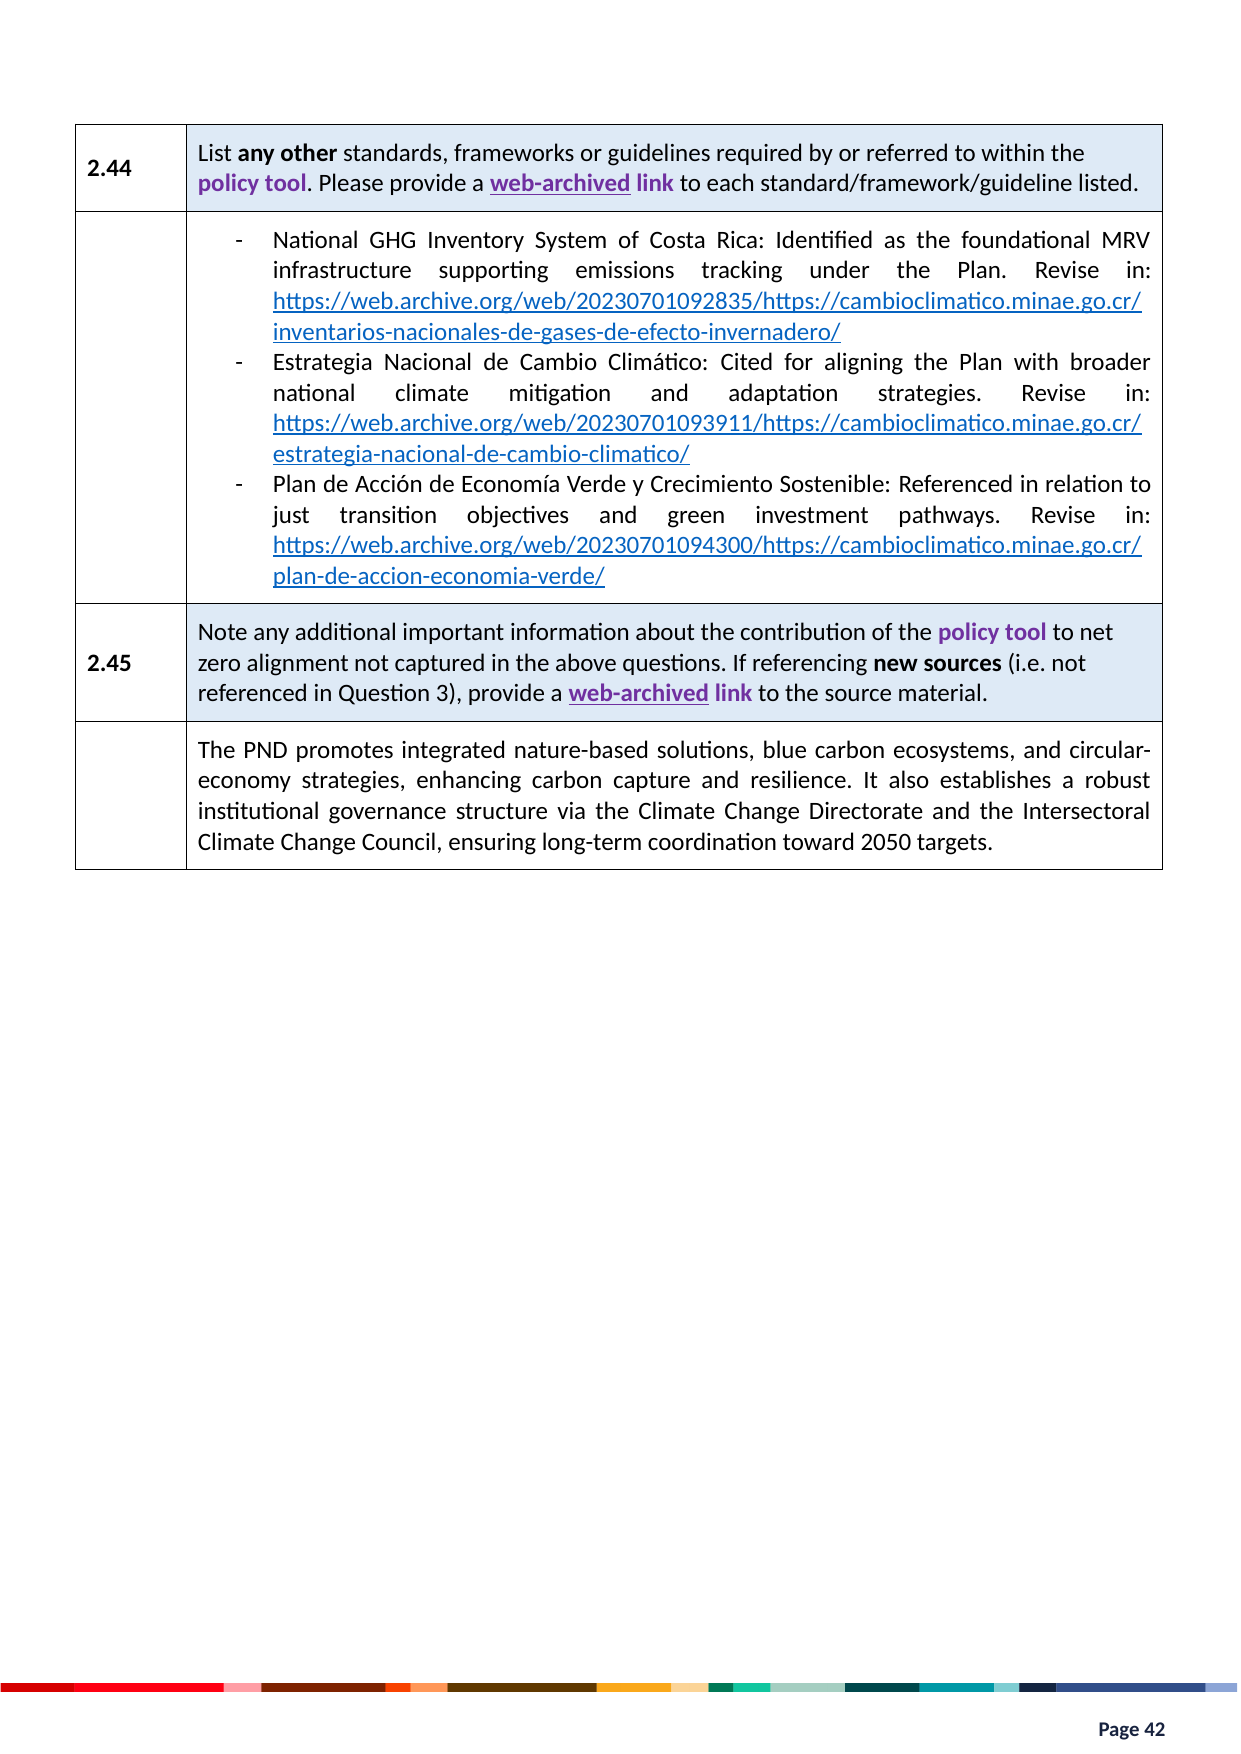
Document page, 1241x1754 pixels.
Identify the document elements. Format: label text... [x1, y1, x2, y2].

table_cell The PND promotes integrated nature-based solutions, blue carbon ecosystems, and circular-economy strategies, enhancing carbon capture and resilience. It also establishes a robust institutional governance structure via the Climate Change Directorate and the Intersectoral Climate Change Council, ensuring long-term coordination toward 2050 targets. [187, 722, 1162, 869]
table_cell National GHG Inventory System of Costa Rica: Identified as the foundational MRV infrastructure supporting emissions tracking under the Plan. Revise in: https://web.archive.org/web/20230701092835/https://cambioclimatico.minae.go.cr/inventarios-nacionales-de-gases-de-efecto-invernadero/ Estrategia Nacional de Cambio Climático: Cited for aligning the Plan with broader national climate mitigation and adaptation strategies. Revise in: https://web.archive.org/web/20230701093911/https://cambioclimatico.minae.go.cr/estrategia-nacional-de-cambio-climatico/ Plan de Acción de Economía Verde y Crecimiento Sostenible: Referenced in relation to just transition objectives and green investment pathways. Revise in: https://web.archive.org/web/20230701094300/https://cambioclimatico.minae.go.cr/plan-de-accion-economia-verde/ [187, 212, 1162, 603]
table_cell 2.44 [76, 125, 186, 211]
table_cell List any other standards, frameworks or guidelines required by or referred to within the policy tool. Please provide a web-archived link to each standard/framework/guideline listed. [187, 125, 1162, 211]
table_cell Note any additional important information about the contribution of the policy tool to net zero alignment not captured in the above questions. If referencing new sources (i.e. not referenced in Question 3), provide a web-archived link to the source material. [187, 604, 1162, 721]
table_cell [76, 212, 186, 603]
picture [0, 1683, 1236, 1692]
table_cell [76, 722, 186, 869]
table_cell 2.45 [76, 604, 186, 721]
